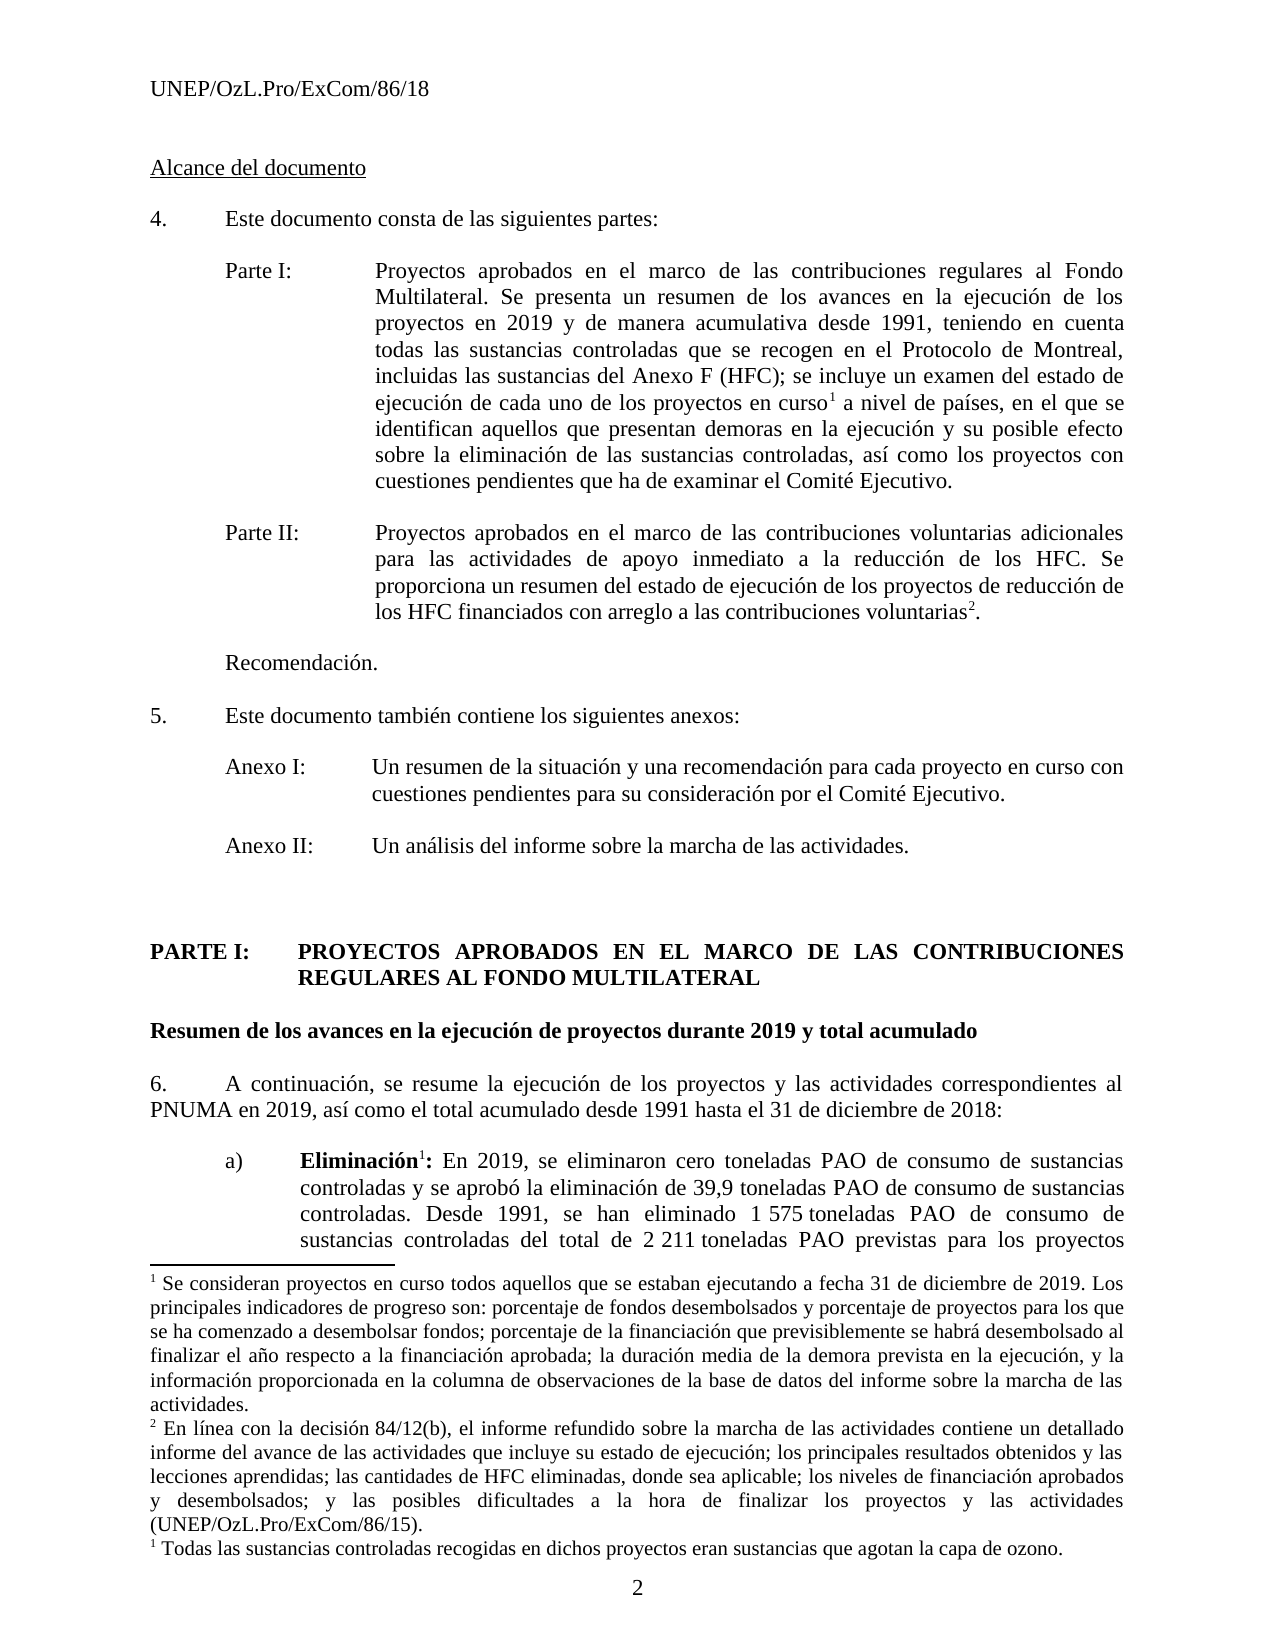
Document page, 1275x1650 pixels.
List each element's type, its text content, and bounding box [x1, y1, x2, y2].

subtitle Parte I: Proyectos aprobados en el marco de las contribuciones regulares al Fondo Multilateral. Se presenta un resumen de los avances en la ejecución de los proyectos en 2019 y de manera acumulativa desde 1991, teniendo en cuenta todas las sustancias controladas que se recogen en el Protocolo de Montreal, incluidas las sustancias del Anexo F (HFC); se incluye un examen del estado de ejecución de cada uno de los proyectos en curso a nivel de países, en el que se identifican aquellos que presentan demoras en la ejecución y su posible efecto sobre la eliminación de las sustancias controladas, así como los proyectos con cuestiones pendientes que ha de examinar el Comité Ejecutivo. [225, 257, 1125, 494]
subtitle Este documento también contiene los siguientes anexos: [150, 702, 1125, 728]
text Alcance del documento [150, 154, 1125, 180]
text Recomendación. [150, 649, 1125, 676]
title Parte I: Proyectos aprobados en el marco de las contribuciones regulares al Fondo Multilateral [150, 938, 1125, 991]
subtitle Este documento consta de las siguientes partes: [150, 205, 1125, 232]
text Resumen de los avances en la ejecución de proyectos durante 2019 y total acumulado [150, 1017, 1125, 1043]
subtitle A continuación, se resume la ejecución de los proyectos y las actividades correspondientes al PNUMA en 2019, así como el total acumulado desde 1991 hasta el 31 de diciembre de 2018: [150, 1070, 1125, 1122]
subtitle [225, 1147, 1125, 1253]
text Anexo I: Un resumen de la situación y una recomendación para cada proyecto en curso con cuestiones pendientes para su consideración por el Comité Ejecutivo. [225, 753, 1125, 806]
subtitle Parte II: Proyectos aprobados en el marco de las contribuciones voluntarias adicionales para las actividades de apoyo inmediato a la reducción de los HFC. Se proporciona un resumen del estado de ejecución de los proyectos de reducción de los HFC financiados con arreglo a las contribuciones voluntarias. [225, 519, 1125, 624]
text Anexo II: Un análisis del informe sobre la marcha de las actividades. [225, 832, 1125, 859]
